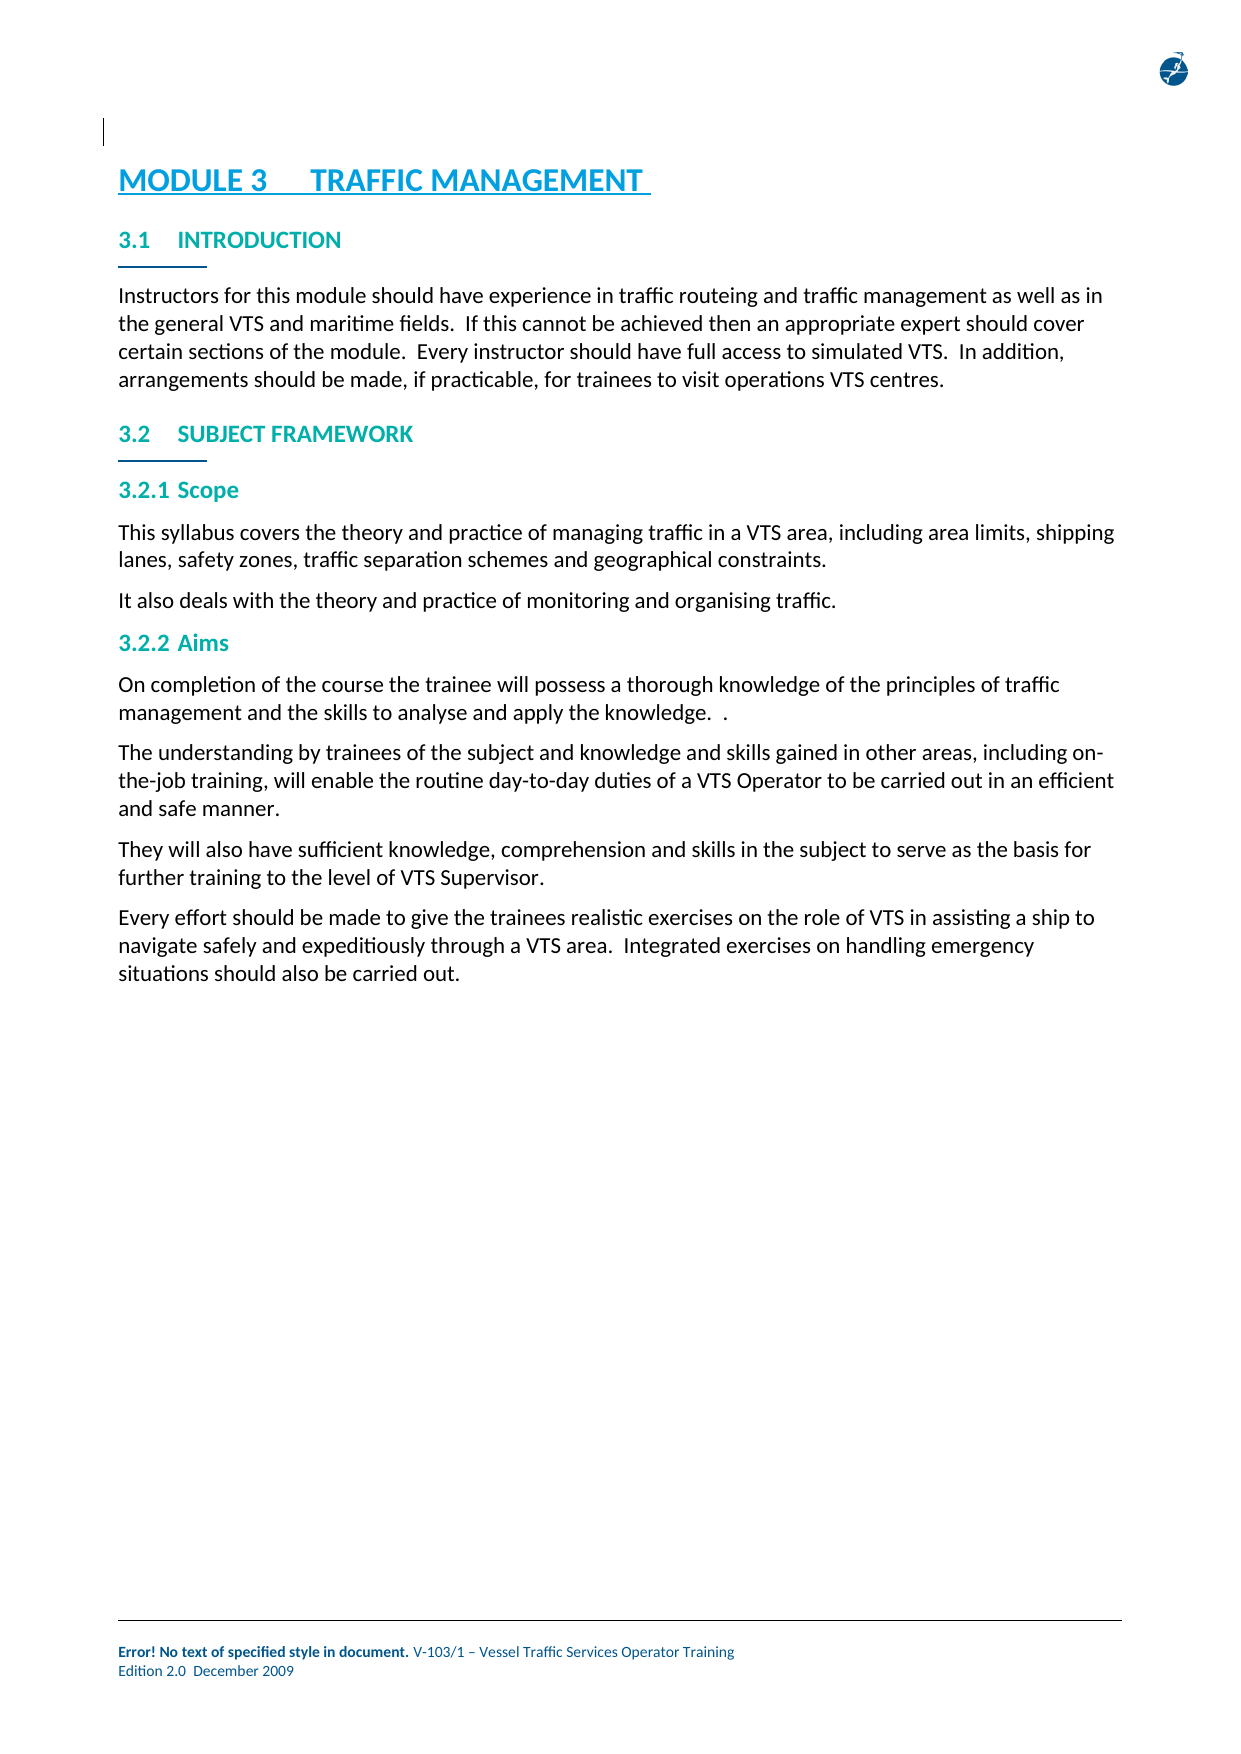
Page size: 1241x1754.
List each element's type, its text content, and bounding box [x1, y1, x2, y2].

text They will also have sufficient knowledge, comprehension and skills in the subject to serve as the basis for further training to the level of VTS Supervisor. [118, 835, 1122, 891]
text It also deals with the theory and practice of monitoring and organising traffic. [118, 586, 1122, 614]
subtitle INTRODUCTION [118, 224, 1122, 255]
subtitle Aims [118, 627, 1122, 657]
subtitle SUBJECT FRAMEWORK [118, 418, 1122, 448]
text Instructors for this module should have experience in traffic routeing and traffic management as well as in the general VTS and maritime fields. If this cannot be achieved then an appropriate expert should cover certain sections of the module. Every instructor should have full access to simulated VTS. In addition, arrangements should be made, if practicable, for trainees to visit operations VTS centres. [118, 281, 1122, 393]
text This syllabus covers the theory and practice of managing traffic in a VTS area, including area limits, shipping lanes, safety zones, traffic separation schemes and geographical constraints. [118, 518, 1122, 574]
subtitle Scope [118, 474, 1122, 505]
text On completion of the course the trainee will possess a thorough knowledge of the principles of traffic management and the skills to analyse and apply the knowledge. . [118, 670, 1122, 726]
picture [1128, 2, 1241, 121]
text TRAFFIC MANAGEMENT [118, 159, 1122, 199]
text Every effort should be made to give the trainees realistic exercises on the role of VTS in assisting a ship to navigate safely and expeditiously through a VTS area. Integrated exercises on handling emergency situations should also be carried out. [118, 903, 1122, 987]
text The understanding by trainees of the subject and knowledge and skills gained in other areas, including on-the-job training, will enable the routine day-to-day duties of a VTS Operator to be carried out in an efficient and safe manner. [118, 738, 1122, 822]
